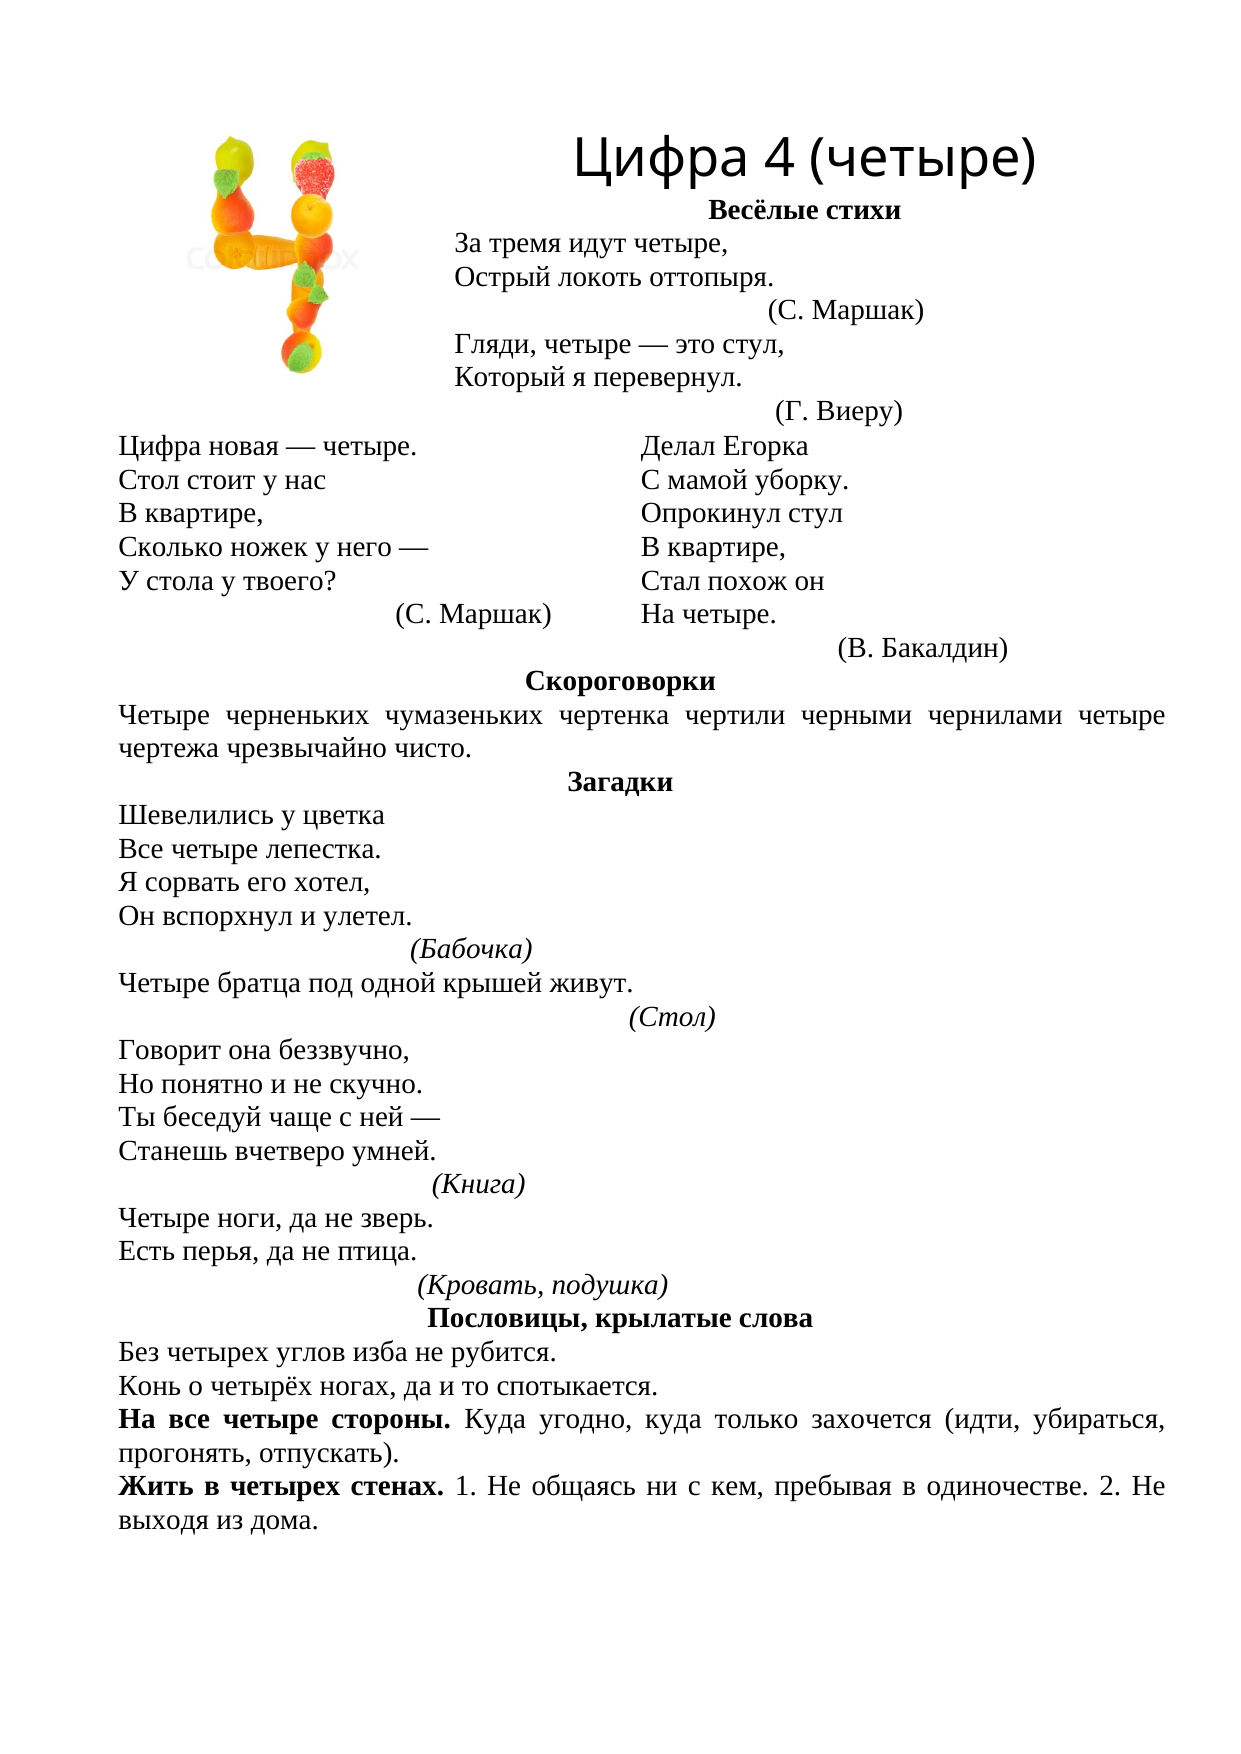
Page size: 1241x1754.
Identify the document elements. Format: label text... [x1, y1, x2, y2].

text (Бабочка) [118, 932, 1122, 965]
text Четыре черненьких чумазеньких чертенка чертили черными чернилами четыре чертежа чрезвычайно чисто. [118, 697, 1167, 764]
text Четыре ноги, да не зверь. Есть перья, да не птица. [118, 1200, 1122, 1267]
text Загадки [118, 764, 1122, 797]
table_header Цифра 4 (четыре) Весёлые стихи За тремя идут четыре, Острый локоть оттопыря. (С. Маршак) Гляди, четыре — это стул, Который я перевернул. (Г. Виеру) [443, 118, 1167, 428]
subtitle Пословицы, крылатые слова [118, 1301, 1122, 1334]
table_cell Цифра новая — четыре. Стол стоит у нас В квартире, Сколько ножек у него — У стола у твоего? (С. Маршак) [107, 429, 629, 663]
text Шевелились у цветка Все четыре лепестка. Я сорвать его хотел, Он вспорхнул и улетел. [118, 797, 1122, 932]
text (Стол) [118, 999, 1122, 1032]
text Скороговорки [118, 663, 1122, 697]
text Конь о четырёх ногах, да и то спотыкается. [118, 1368, 1167, 1401]
text Жить в четырех стенах. 1. Не общаясь ни с кем, пребывая в одиночестве. 2. Не выходя из дома. [118, 1468, 1167, 1535]
text (Книга) [118, 1166, 1122, 1200]
text На все четыре стороны. Куда угодно, куда только захочется (идти, убираться, прогонять, отпускать). [118, 1401, 1167, 1468]
text (Кровать, подушка) [118, 1267, 1122, 1301]
table_header [107, 118, 443, 428]
text Без четырех углов изба не рубится. [118, 1334, 1167, 1368]
table_cell Делал Егорка С мамой уборку. Опрокинул стул В квартире, Стал похож он На четыре. (В. Бакалдин) [629, 429, 1167, 663]
text Говорит она беззвучно, Но понятно и не скучно. Ты беседуй чаще с ней — Станешь вчетверо умней. [118, 1032, 1122, 1166]
picture [159, 118, 391, 397]
text Четыре братца под одной крышей живут. [118, 965, 1122, 999]
